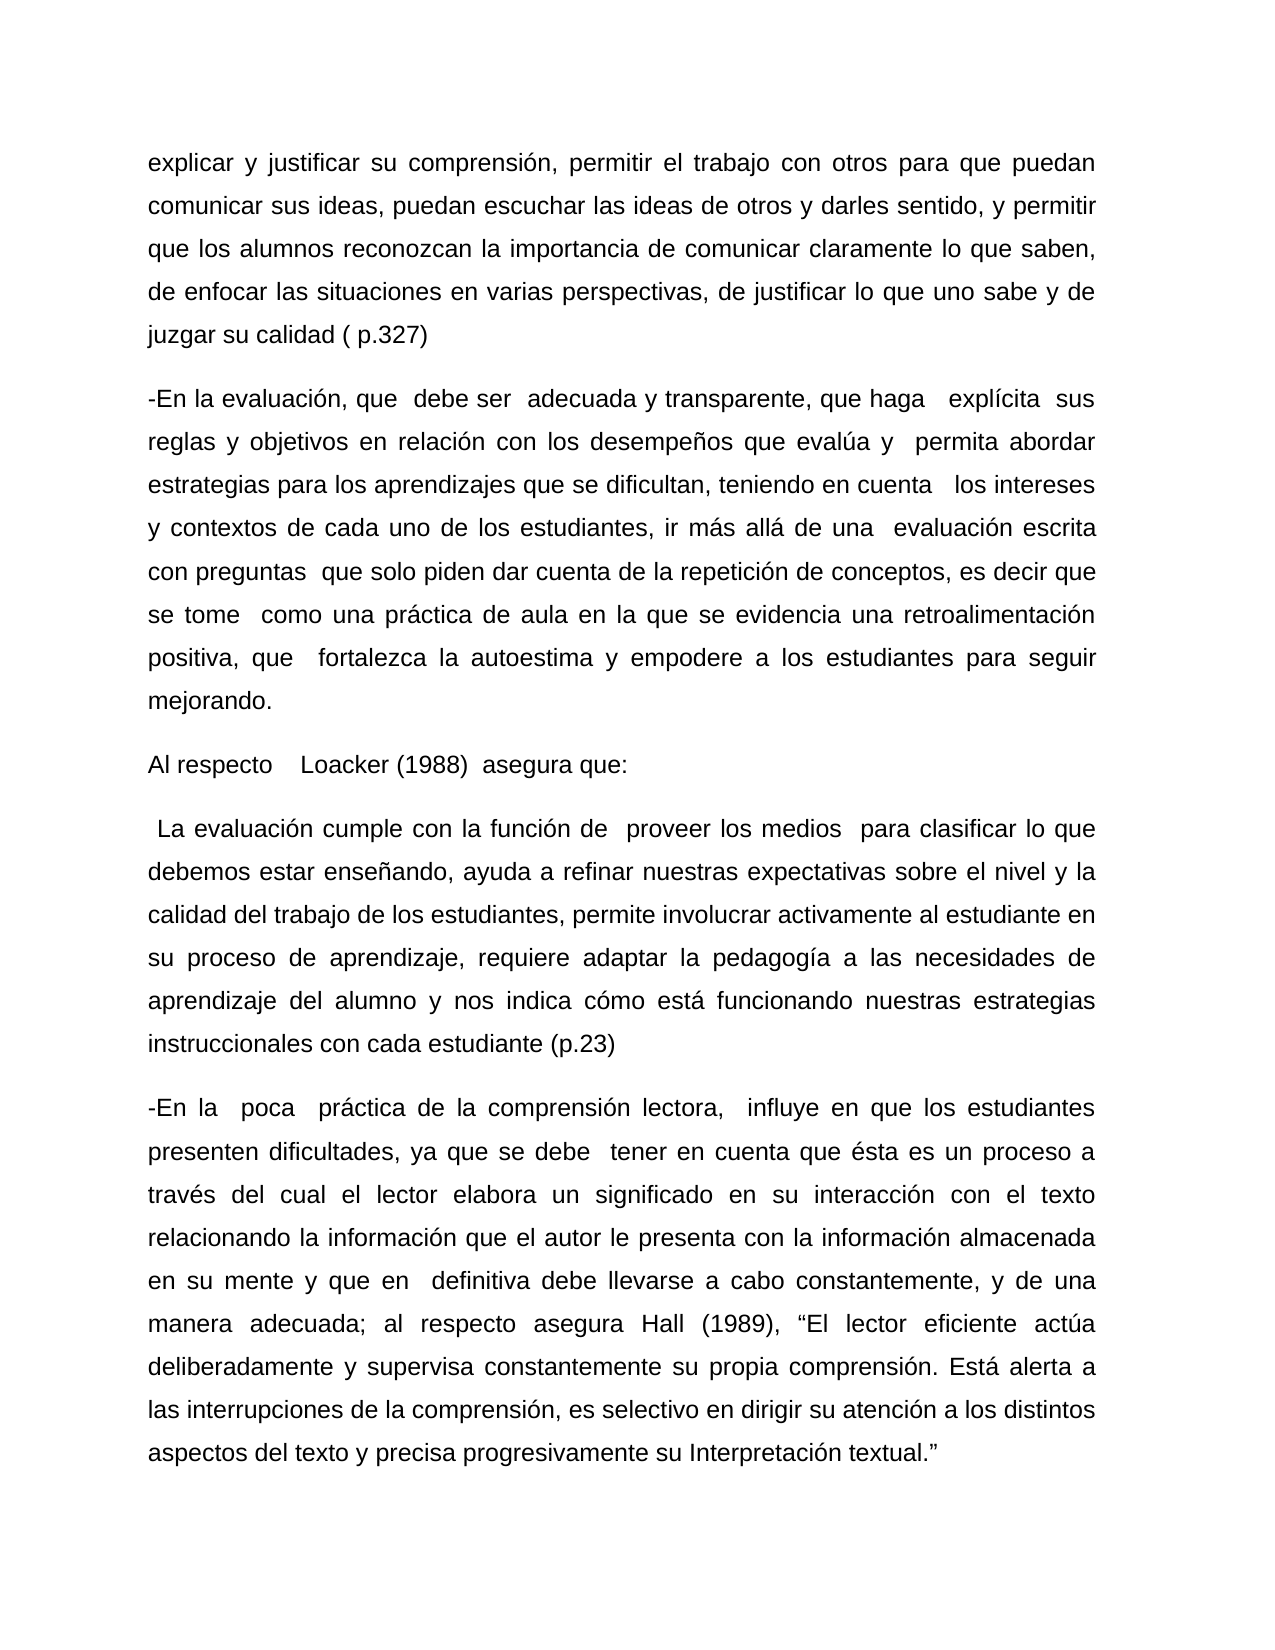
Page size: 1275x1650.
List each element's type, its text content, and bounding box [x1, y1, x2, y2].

text -En la evaluación, que debe ser adecuada y transparente, que haga explícita sus reglas y objetivos en relación con los desempeños que evalúa y permita abordar estrategias para los aprendizajes que se dificultan, teniendo en cuenta los intereses y contextos de cada uno de los estudiantes, ir más allá de una evaluación escrita con preguntas que solo piden dar cuenta de la repetición de conceptos, es decir que se tome como una práctica de aula en la que se evidencia una retroalimentación positiva, que fortalezca la autoestima y empodere a los estudiantes para seguir mejorando. [148, 384, 1098, 715]
text Al respecto Loacker (1988) asegura que: [148, 750, 1098, 779]
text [148, 148, 1098, 349]
text -En la poca práctica de la comprensión lectora, influye en que los estudiantes presenten dificultades, ya que se debe tener en cuenta que ésta es un proceso a través del cual el lector elabora un significado en su interacción con el texto relacionando la información que el autor le presenta con la información almacenada en su mente y que en definitiva debe llevarse a cabo constantemente, y de una manera adecuada; al respecto asegura Hall (1989), “El lector eficiente actúa deliberadamente y supervisa constantemente su propia comprensión. Está alerta a las interrupciones de la comprensión, es selectivo en dirigir su atención a los distintos aspectos del texto y precisa progresivamente su Interpretación textual.” [148, 1093, 1098, 1467]
text La evaluación cumple con la función de proveer los medios para clasificar lo que debemos estar enseñando, ayuda a refinar nuestras expectativas sobre el nivel y la calidad del trabajo de los estudiantes, permite involucrar activamente al estudiante en su proceso de aprendizaje, requiere adaptar la pedagogía a las necesidades de aprendizaje del alumno y nos indica cómo está funcionando nuestras estrategias instruccionales con cada estudiante (p.23) [148, 814, 1098, 1058]
